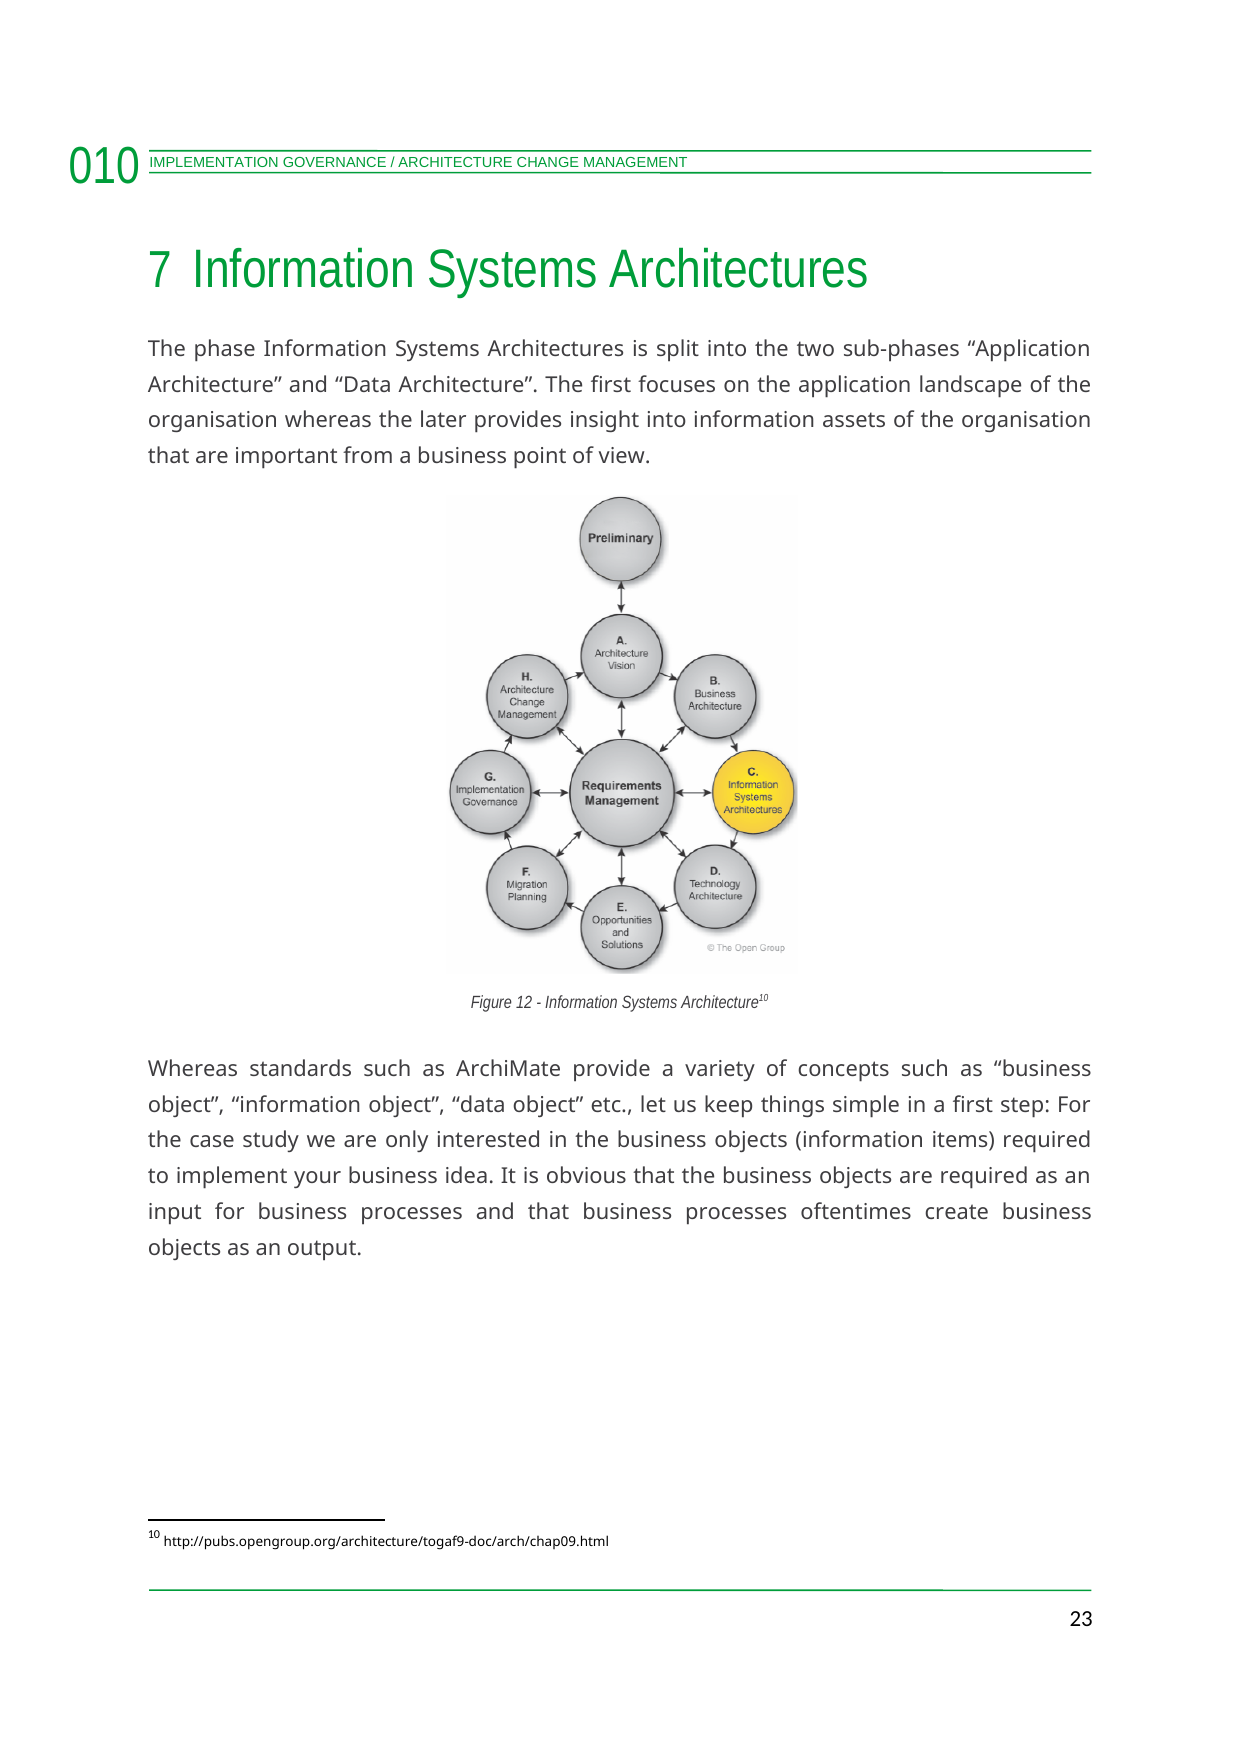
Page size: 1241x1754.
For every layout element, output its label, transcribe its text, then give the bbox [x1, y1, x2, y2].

title Information Systems Architectures [148, 236, 1092, 298]
text The phase Information Systems Architectures is split into the two sub-phases “Application Architecture” and “Data Architecture”. The first focuses on the application landscape of the organisation whereas the later provides insight into information assets of the organisation that are important from a business point of view. [148, 333, 1092, 470]
picture [442, 488, 798, 974]
text Figure 12 - Information Systems Architecture [148, 992, 1092, 1012]
text Whereas standards such as ArchiMate provide a variety of concepts such as “business object”, “information object”, “data object” etc., let us keep things simple in a first step: For the case study we are only interested in the business objects (information items) required to implement your business idea. It is obvious that the business objects are required as an input for business processes and that business processes oftentimes create business objects as an output. [148, 1053, 1092, 1261]
